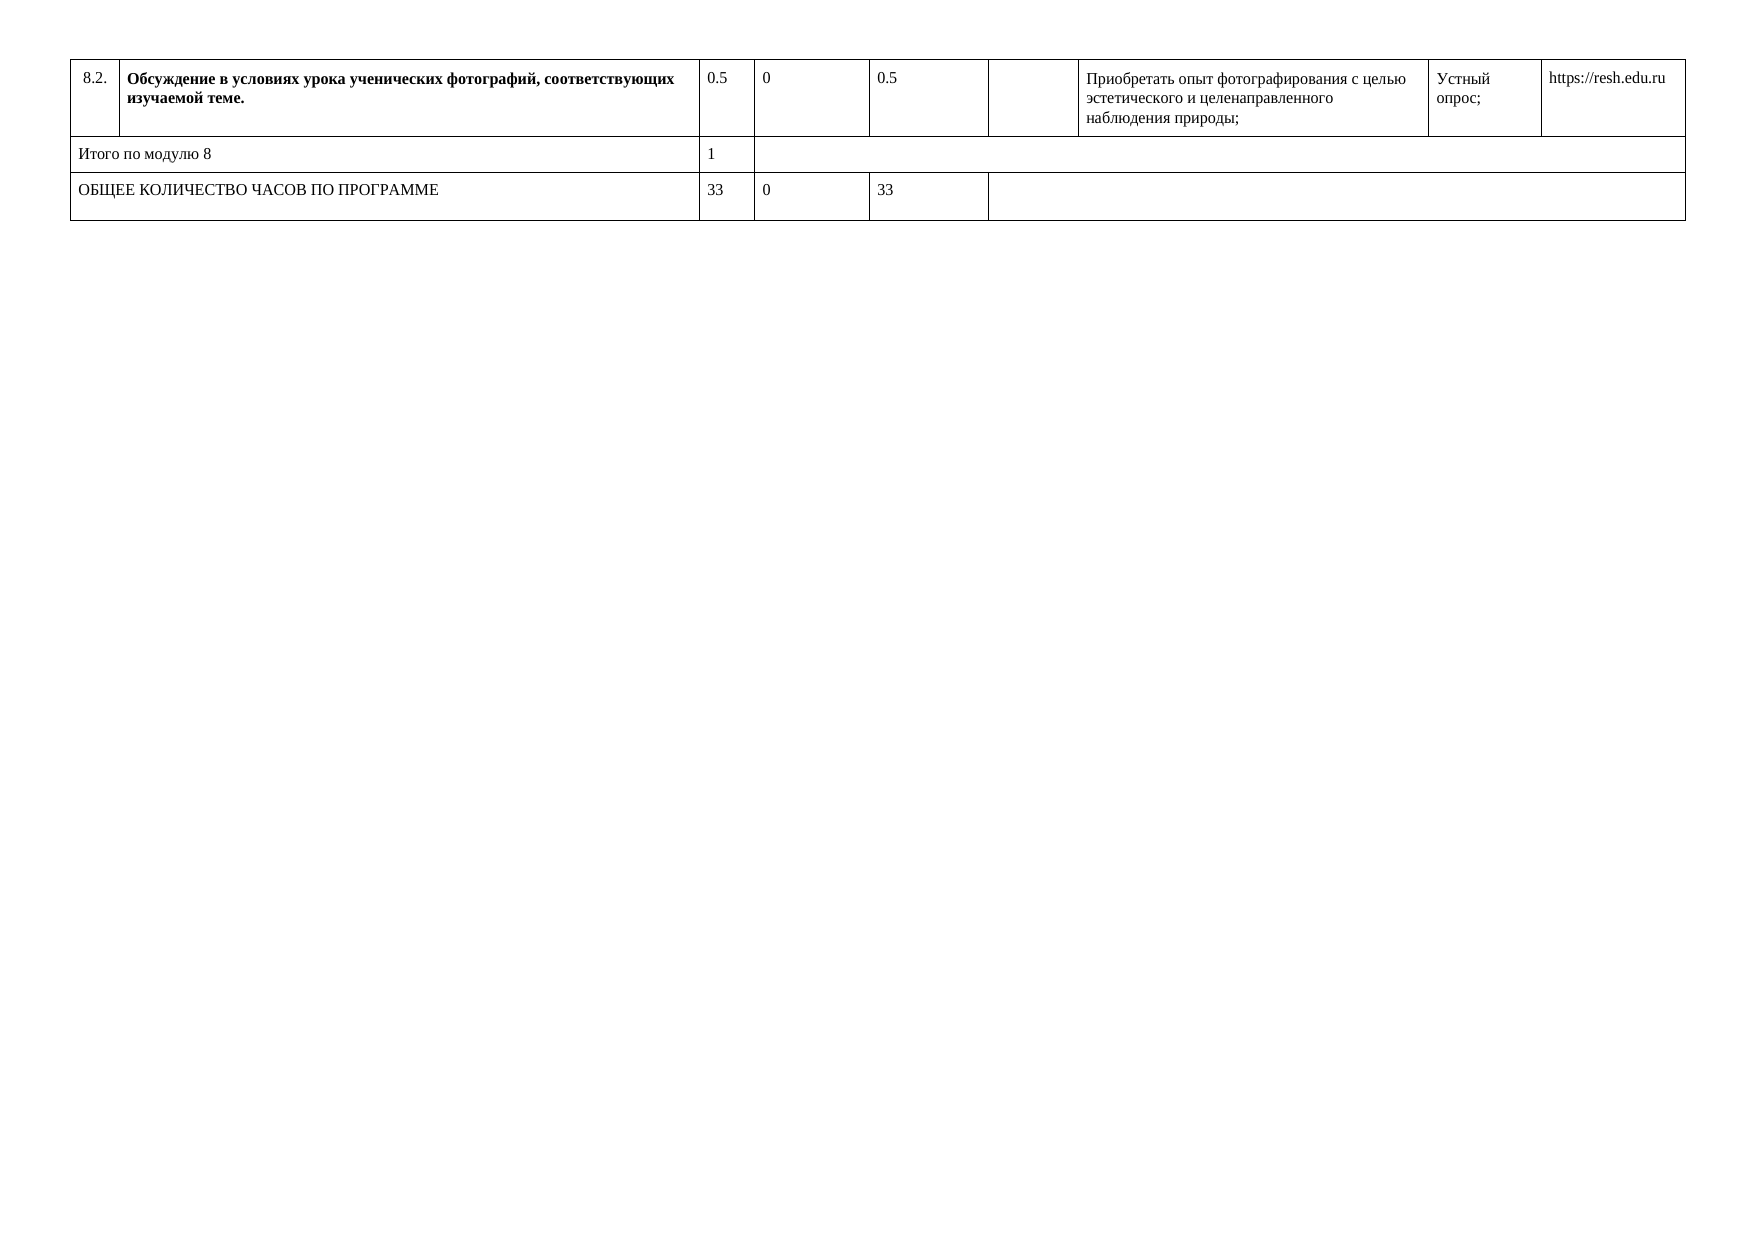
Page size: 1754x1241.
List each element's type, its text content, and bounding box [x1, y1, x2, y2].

table_cell 0 [755, 173, 869, 220]
table_cell 1 [700, 137, 754, 172]
table_header Приобретать опыт фотографирования с целью эстетического и целенаправленного наблюдения природы; [1079, 60, 1428, 136]
table_header 0.5 [870, 60, 988, 136]
table_header 0.5 [700, 60, 754, 136]
table_header Обсуждение в условиях урока ученических фотографий, соответствующих изучаемой теме. [120, 60, 699, 136]
table_cell 33 [870, 173, 988, 220]
table_cell Итого по модулю 8 [71, 137, 699, 172]
table_cell [755, 137, 1685, 172]
table_cell 33 [700, 173, 754, 220]
table_header Устный опрос; [1429, 60, 1541, 136]
table_header https://resh.edu.ru [1542, 60, 1685, 136]
table_header 8.2. [71, 60, 119, 136]
table_cell [989, 173, 1685, 220]
table_header [989, 60, 1078, 136]
table_cell ОБЩЕЕ КОЛИЧЕСТВО ЧАСОВ ПО ПРОГРАММЕ [71, 173, 699, 220]
table_header 0 [755, 60, 869, 136]
